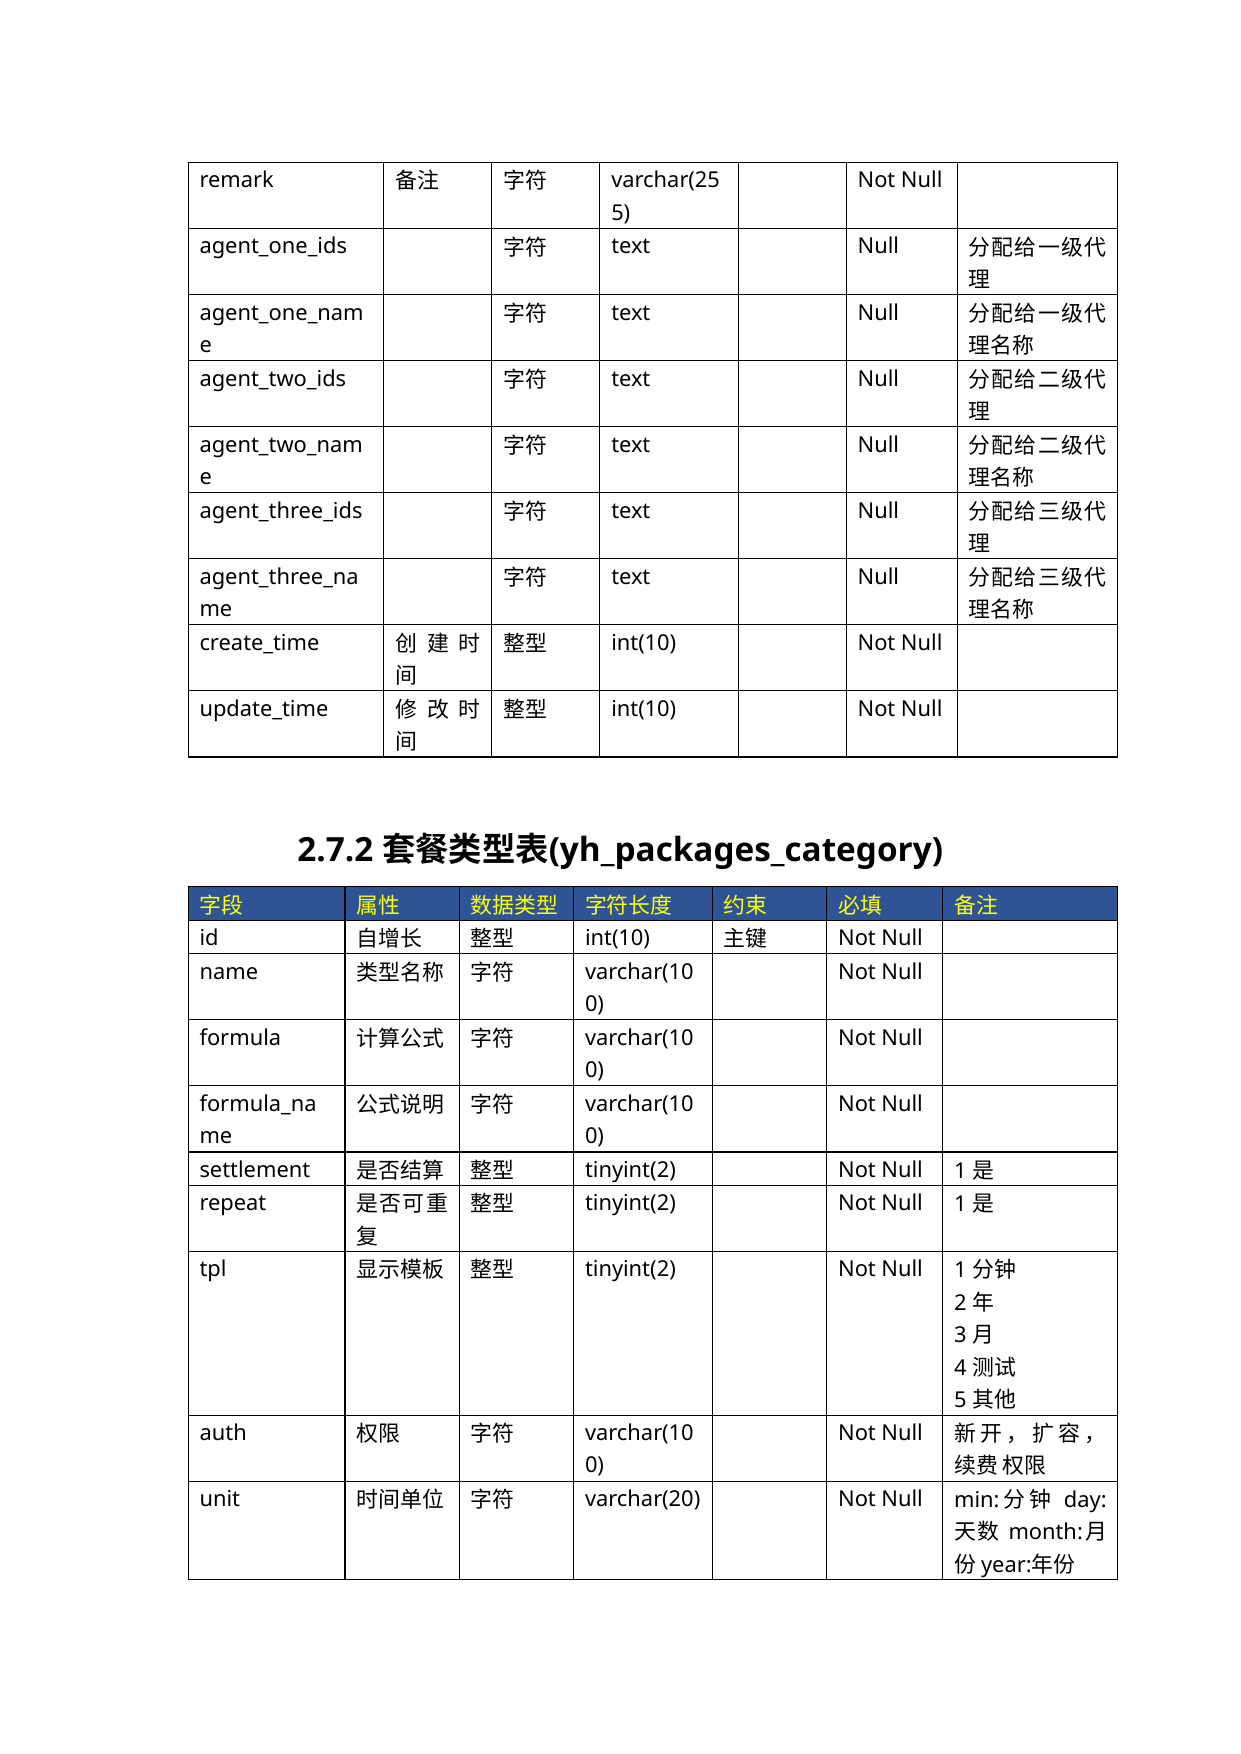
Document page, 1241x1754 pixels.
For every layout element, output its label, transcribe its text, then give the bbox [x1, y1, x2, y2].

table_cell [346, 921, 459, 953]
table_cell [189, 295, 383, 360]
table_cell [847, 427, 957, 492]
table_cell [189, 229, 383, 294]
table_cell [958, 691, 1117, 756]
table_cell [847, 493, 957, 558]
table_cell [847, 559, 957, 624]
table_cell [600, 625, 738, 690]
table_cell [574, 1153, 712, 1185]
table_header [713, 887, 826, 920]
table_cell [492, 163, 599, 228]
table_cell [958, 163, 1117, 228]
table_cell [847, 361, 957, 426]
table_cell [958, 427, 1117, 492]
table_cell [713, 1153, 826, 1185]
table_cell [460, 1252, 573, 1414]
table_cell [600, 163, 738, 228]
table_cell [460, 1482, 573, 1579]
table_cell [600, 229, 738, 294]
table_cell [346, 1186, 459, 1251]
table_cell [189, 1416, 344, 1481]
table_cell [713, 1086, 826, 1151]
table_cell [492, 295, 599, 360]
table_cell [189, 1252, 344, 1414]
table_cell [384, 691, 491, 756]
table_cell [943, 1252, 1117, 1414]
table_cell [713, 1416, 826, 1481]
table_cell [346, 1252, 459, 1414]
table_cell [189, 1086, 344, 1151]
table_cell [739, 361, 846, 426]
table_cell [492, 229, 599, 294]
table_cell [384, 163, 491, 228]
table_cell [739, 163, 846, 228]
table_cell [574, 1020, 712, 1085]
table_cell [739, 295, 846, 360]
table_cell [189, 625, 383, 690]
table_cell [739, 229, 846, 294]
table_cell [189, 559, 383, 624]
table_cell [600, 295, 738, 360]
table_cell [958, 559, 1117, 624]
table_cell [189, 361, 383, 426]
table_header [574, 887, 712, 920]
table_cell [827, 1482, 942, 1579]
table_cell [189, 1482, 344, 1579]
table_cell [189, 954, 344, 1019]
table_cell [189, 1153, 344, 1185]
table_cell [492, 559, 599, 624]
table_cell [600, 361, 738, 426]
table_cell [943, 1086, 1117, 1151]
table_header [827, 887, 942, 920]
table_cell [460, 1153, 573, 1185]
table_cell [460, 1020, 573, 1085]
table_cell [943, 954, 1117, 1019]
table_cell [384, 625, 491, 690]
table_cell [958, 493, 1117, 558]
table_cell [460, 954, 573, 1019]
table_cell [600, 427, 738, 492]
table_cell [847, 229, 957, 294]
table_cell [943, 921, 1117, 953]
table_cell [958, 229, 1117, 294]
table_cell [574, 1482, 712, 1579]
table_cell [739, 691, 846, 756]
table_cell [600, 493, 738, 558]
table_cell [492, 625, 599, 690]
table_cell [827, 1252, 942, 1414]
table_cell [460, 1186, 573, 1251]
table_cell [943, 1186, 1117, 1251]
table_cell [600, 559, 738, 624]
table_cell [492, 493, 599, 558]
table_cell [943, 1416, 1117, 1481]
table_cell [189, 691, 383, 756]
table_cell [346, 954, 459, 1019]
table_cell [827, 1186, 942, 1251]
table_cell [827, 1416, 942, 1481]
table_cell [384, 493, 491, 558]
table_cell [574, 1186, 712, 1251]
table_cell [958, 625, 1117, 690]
title 2.7.2 套餐类型表(yh_packages_category) [187, 815, 1053, 880]
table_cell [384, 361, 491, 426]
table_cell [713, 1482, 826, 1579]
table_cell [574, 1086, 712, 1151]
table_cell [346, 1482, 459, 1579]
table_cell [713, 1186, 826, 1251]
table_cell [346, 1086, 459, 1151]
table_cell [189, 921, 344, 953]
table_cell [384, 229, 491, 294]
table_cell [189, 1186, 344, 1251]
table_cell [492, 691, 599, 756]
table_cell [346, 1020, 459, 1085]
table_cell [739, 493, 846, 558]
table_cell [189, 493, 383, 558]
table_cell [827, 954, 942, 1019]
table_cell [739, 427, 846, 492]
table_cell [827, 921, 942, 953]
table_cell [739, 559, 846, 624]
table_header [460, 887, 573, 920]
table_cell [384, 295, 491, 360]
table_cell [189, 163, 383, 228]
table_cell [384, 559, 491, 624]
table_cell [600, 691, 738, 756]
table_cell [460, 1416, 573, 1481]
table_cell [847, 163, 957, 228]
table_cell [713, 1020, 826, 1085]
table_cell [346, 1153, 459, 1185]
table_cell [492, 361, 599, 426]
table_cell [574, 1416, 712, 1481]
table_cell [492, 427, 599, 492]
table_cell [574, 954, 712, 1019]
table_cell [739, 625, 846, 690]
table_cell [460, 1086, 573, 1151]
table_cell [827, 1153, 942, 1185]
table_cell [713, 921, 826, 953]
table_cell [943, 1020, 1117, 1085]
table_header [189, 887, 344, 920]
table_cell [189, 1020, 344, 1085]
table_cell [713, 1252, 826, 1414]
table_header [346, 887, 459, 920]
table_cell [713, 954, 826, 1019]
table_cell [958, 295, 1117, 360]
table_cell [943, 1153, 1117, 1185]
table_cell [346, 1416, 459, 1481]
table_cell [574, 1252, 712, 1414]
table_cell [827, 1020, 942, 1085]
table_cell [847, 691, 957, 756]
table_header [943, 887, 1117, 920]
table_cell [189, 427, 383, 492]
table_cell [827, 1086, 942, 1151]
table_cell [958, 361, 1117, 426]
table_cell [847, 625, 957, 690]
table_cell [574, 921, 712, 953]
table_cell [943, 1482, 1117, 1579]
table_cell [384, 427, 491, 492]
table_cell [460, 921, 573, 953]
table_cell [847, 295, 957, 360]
